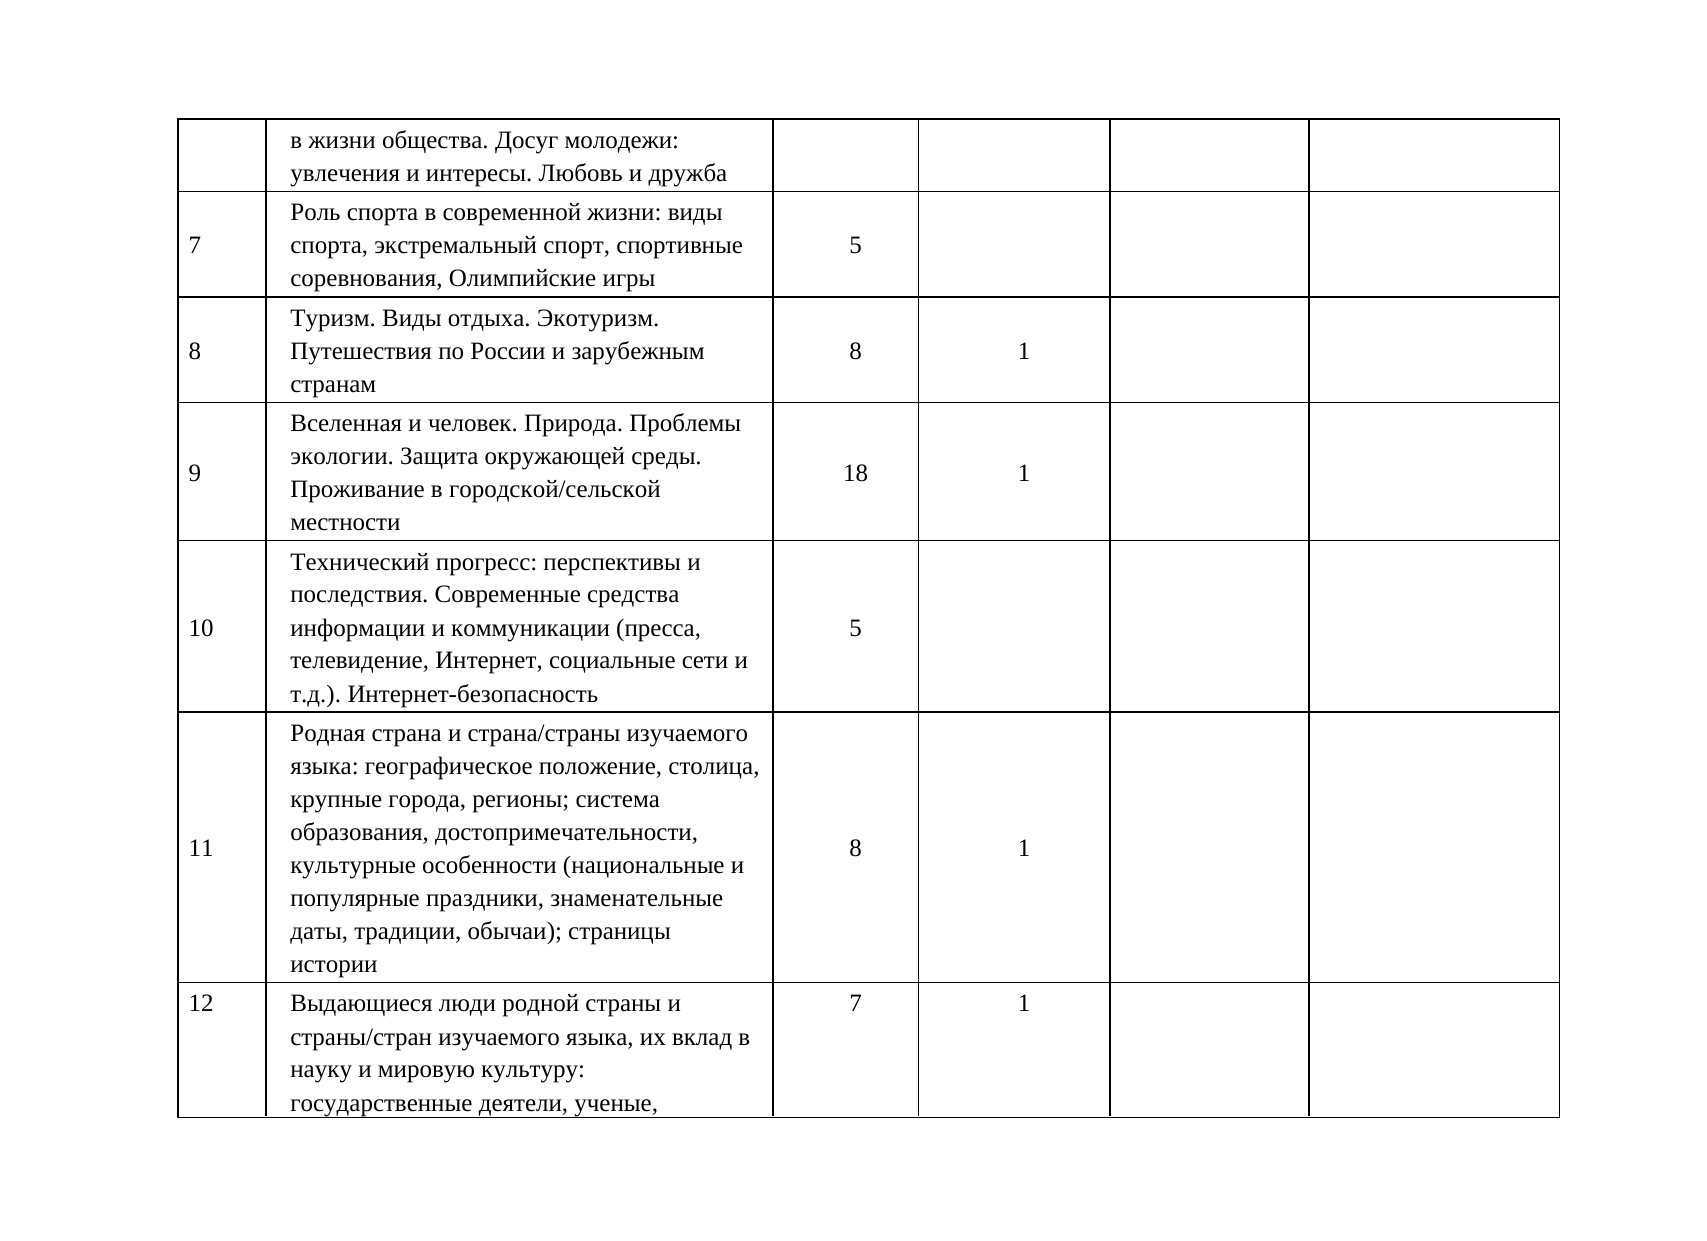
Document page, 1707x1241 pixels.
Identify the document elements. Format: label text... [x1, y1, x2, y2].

table_cell 5 [774, 541, 918, 711]
table_cell [1111, 298, 1308, 401]
table_cell [1310, 403, 1559, 540]
table_cell Вселенная и человек. Природа. Проблемы экологии. Защита окружающей среды. Проживание в городской/сельской местности [267, 403, 772, 540]
table_cell Туризм. Виды отдыха. Экотуризм. Путешествия по России и зарубежным странам [267, 298, 772, 401]
table_cell 7 [774, 983, 918, 1116]
table_cell [1111, 541, 1308, 711]
table_cell [1111, 713, 1308, 982]
table_cell Роль спорта в современной жизни: виды спорта, экстремальный спорт, спортивные соревнования, Олимпийские игры [267, 192, 772, 296]
table_cell 8 [774, 298, 918, 401]
table_cell 5 [774, 192, 918, 296]
table_cell [919, 192, 1109, 296]
table_cell 6 [179, 120, 265, 191]
table_cell [1111, 192, 1308, 296]
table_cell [267, 120, 772, 191]
table_cell [919, 120, 1109, 191]
table_cell [1310, 713, 1559, 982]
table_cell [1310, 120, 1559, 191]
table_cell [1310, 192, 1559, 296]
table_cell Технический прогресс: перспективы и последствия. Современные средства информации и коммуникации (пресса, телевидение, Интернет, социальные сети и т.д.). Интернет-безопасность [267, 541, 772, 711]
table_cell [1310, 298, 1559, 401]
table_cell [1310, 983, 1559, 1116]
table_cell [919, 541, 1109, 711]
table_cell 12 [179, 983, 265, 1116]
table_cell 10 [179, 541, 265, 711]
table_cell 1 [919, 713, 1109, 982]
table_cell 1 [919, 983, 1109, 1116]
table_cell 8 [774, 713, 918, 982]
table_cell 11 [179, 713, 265, 982]
table_cell 7 [179, 192, 265, 296]
table_cell 1 [919, 403, 1109, 540]
table_cell Родная страна и страна/страны изучаемого языка: географическое положение, столица, крупные города, регионы; система образования, достопримечательности, культурные особенности (национальные и популярные праздники, знаменательные даты, традиции, обычаи); страницы истории [267, 713, 772, 982]
table_cell 6 [774, 120, 918, 191]
table_cell [1310, 541, 1559, 711]
table_cell [1111, 403, 1308, 540]
table_cell [1111, 120, 1308, 191]
table_cell 9 [179, 403, 265, 540]
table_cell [267, 983, 772, 1116]
table_cell 18 [774, 403, 918, 540]
table_cell 8 [179, 298, 265, 401]
table_cell 1 [919, 298, 1109, 401]
table_cell [1111, 983, 1308, 1116]
